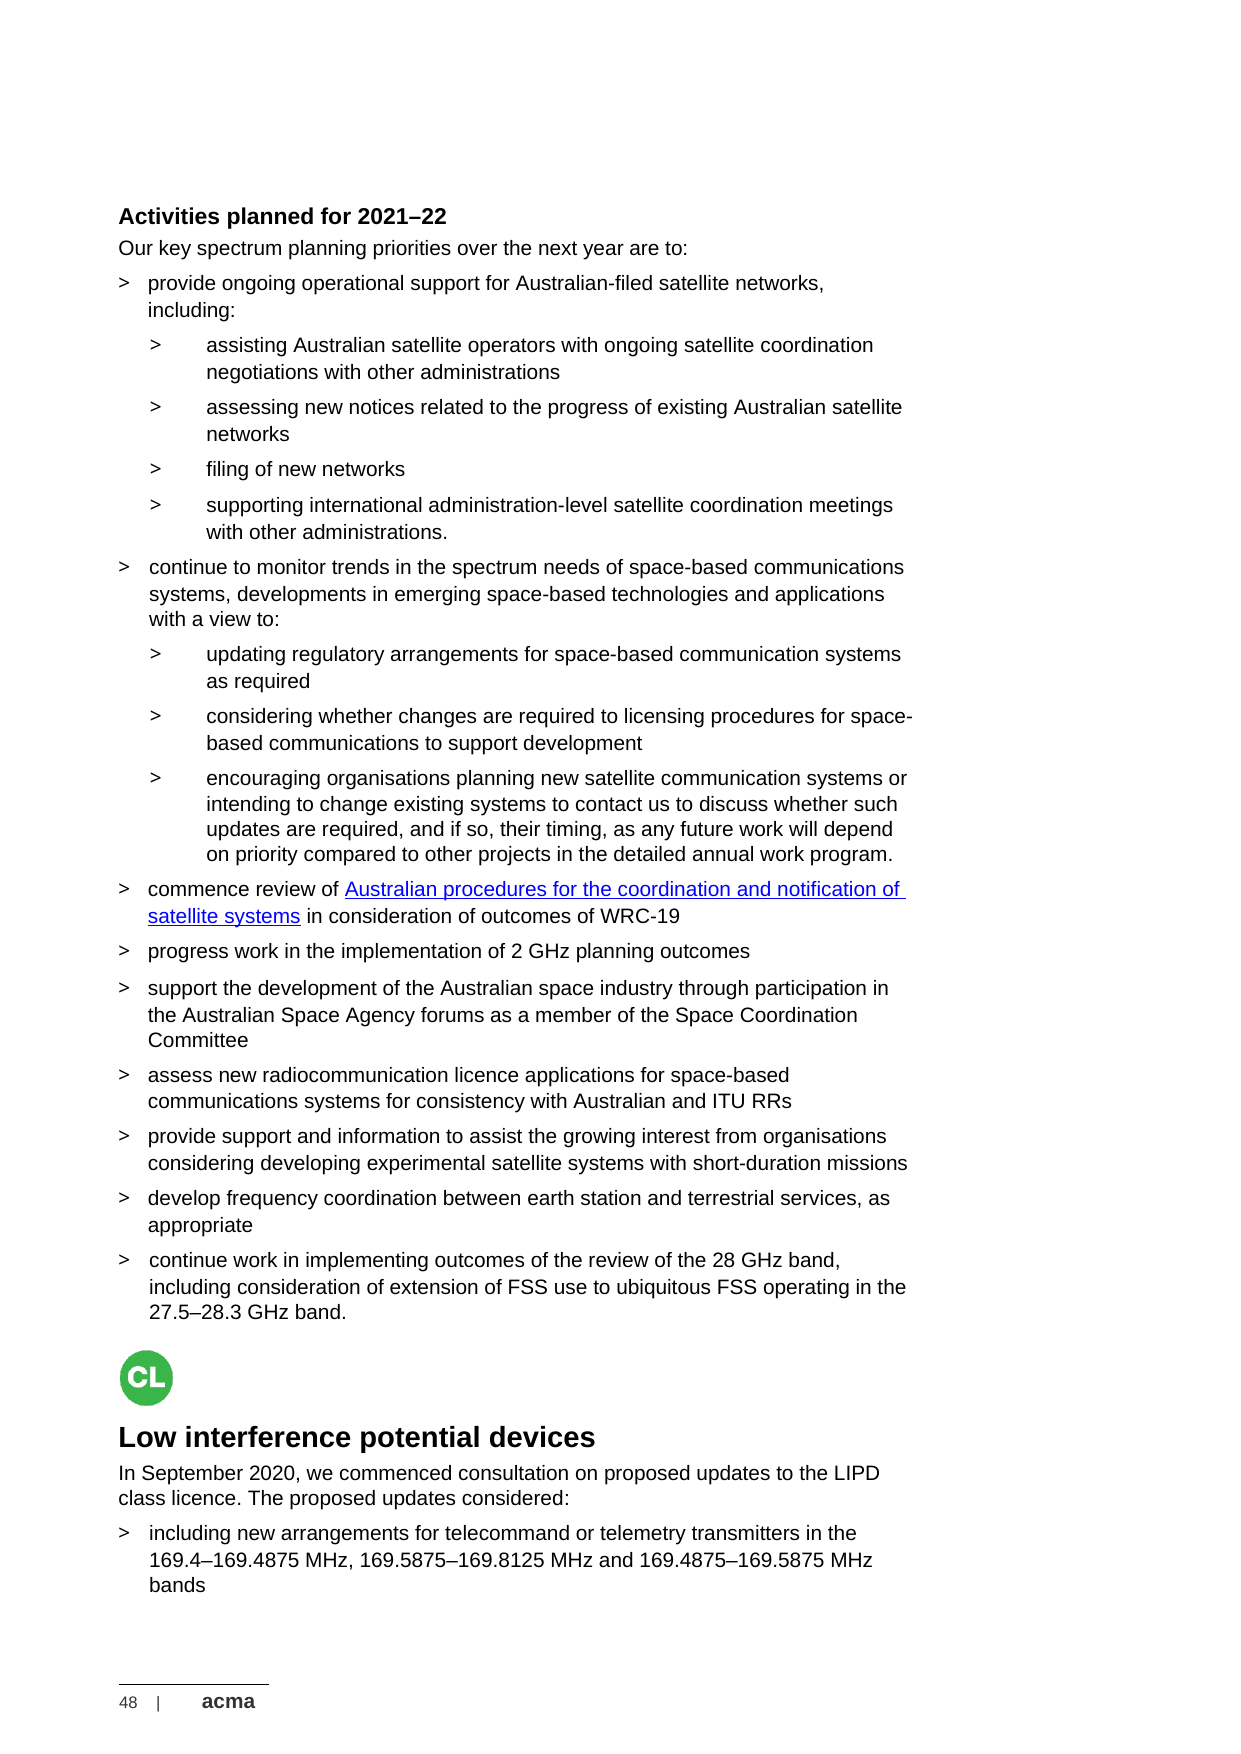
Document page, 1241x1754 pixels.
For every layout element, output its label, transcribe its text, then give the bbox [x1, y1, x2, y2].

list assessing new notices related to the progress of existing Australian satellite networks [149, 392, 917, 446]
subtitle Activities planned for 2021–22 [118, 203, 917, 229]
list supporting international administration-level satellite coordination meetings with other administrations. [149, 491, 917, 544]
list provide support and information to assist the growing interest from organisations considering developing experimental satellite systems with short-duration missions [118, 1122, 917, 1175]
list considering whether changes are required to licensing procedures for space-based communications to support development [149, 701, 917, 754]
list assess new radiocommunication licence applications for space-based communications systems for consistency with Australian and ITU RRs [118, 1060, 917, 1113]
picture [118, 1348, 175, 1408]
list updating regulatory arrangements for space-based communication systems as required [149, 639, 917, 693]
list encouraging organisations planning new satellite communication systems or intending to change existing systems to contact us to discuss whether such updates are required, and if so, their timing, as any future work will depend on priority compared to other projects in the detailed annual work program. [149, 763, 917, 866]
text In September 2020, we commenced consultation on proposed updates to the LIPD class licence. The proposed updates considered: [118, 1460, 917, 1510]
list continue work in implementing outcomes of the review of the 28 GHz band, including consideration of extension of FSS use to ubiquitous FSS operating in the 27.5–28.3 GHz band. [118, 1245, 917, 1323]
list progress work in the implementation of 2 GHz planning outcomes [118, 936, 917, 965]
list develop frequency coordination between earth station and terrestrial services, as appropriate [118, 1183, 917, 1237]
subtitle Low interference potential devices [118, 1420, 917, 1454]
list Our key spectrum planning priorities over the next year are to: [118, 235, 917, 260]
list filing of new networks [149, 454, 917, 482]
list support the development of the Australian space industry through participation in the Australian Space Agency forums as a member of the Space Coordination Committee [118, 973, 917, 1051]
list including new arrangements for telecommand or telemetry transmitters in the 169.4–169.4875 MHz, 169.5875–169.8125 MHz and 169.4875–169.5875 MHz bands [118, 1518, 917, 1597]
list commence review of Australian procedures for the coordination and notification of satellite systems in consideration of outcomes of WRC-19 [118, 874, 917, 928]
list provide ongoing operational support for Australian-filed satellite networks, including: [118, 268, 917, 322]
list continue to monitor trends in the spectrum needs of space-based communications systems, developments in emerging space-based technologies and applications with a view to: [118, 552, 917, 631]
list assisting Australian satellite operators with ongoing satellite coordination negotiations with other administrations [149, 330, 917, 384]
